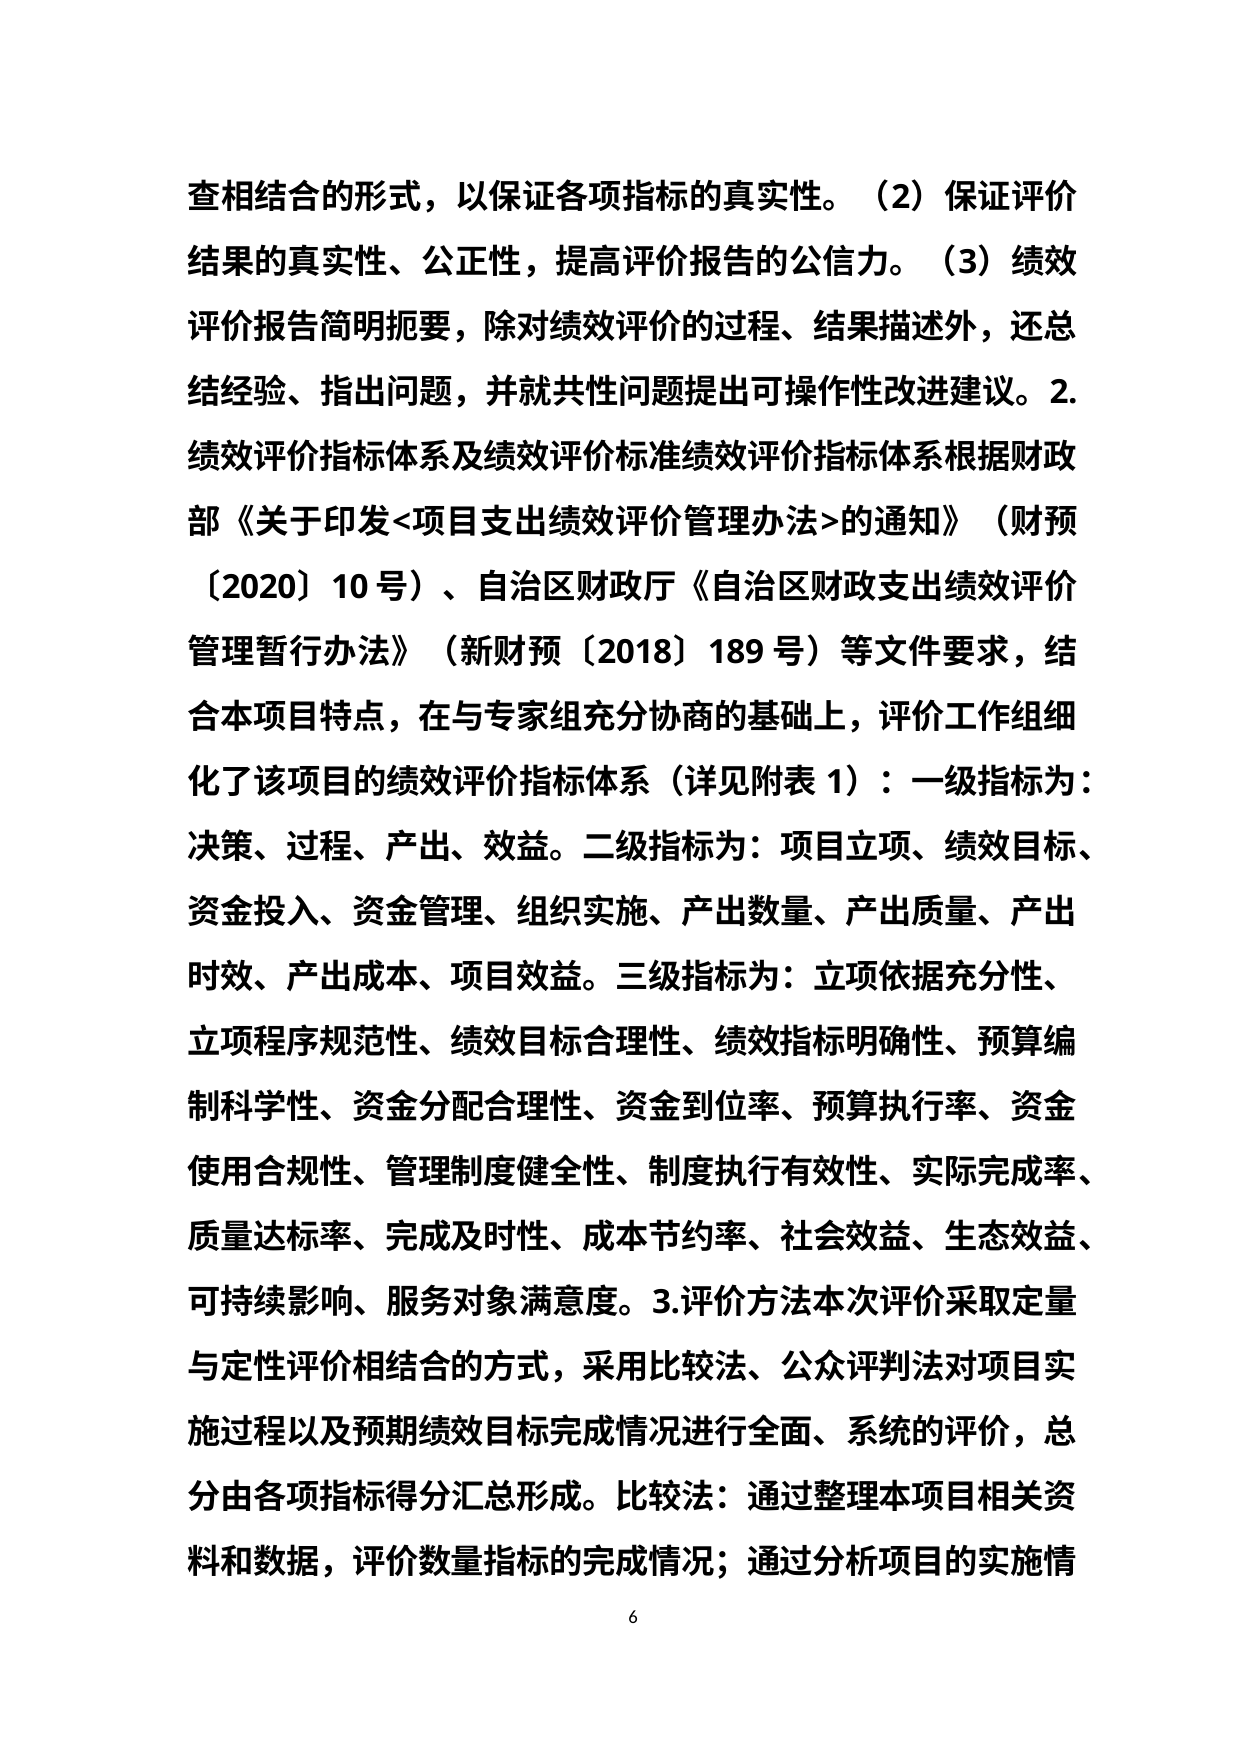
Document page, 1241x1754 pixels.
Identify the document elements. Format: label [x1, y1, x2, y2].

text [187, 162, 1078, 1592]
